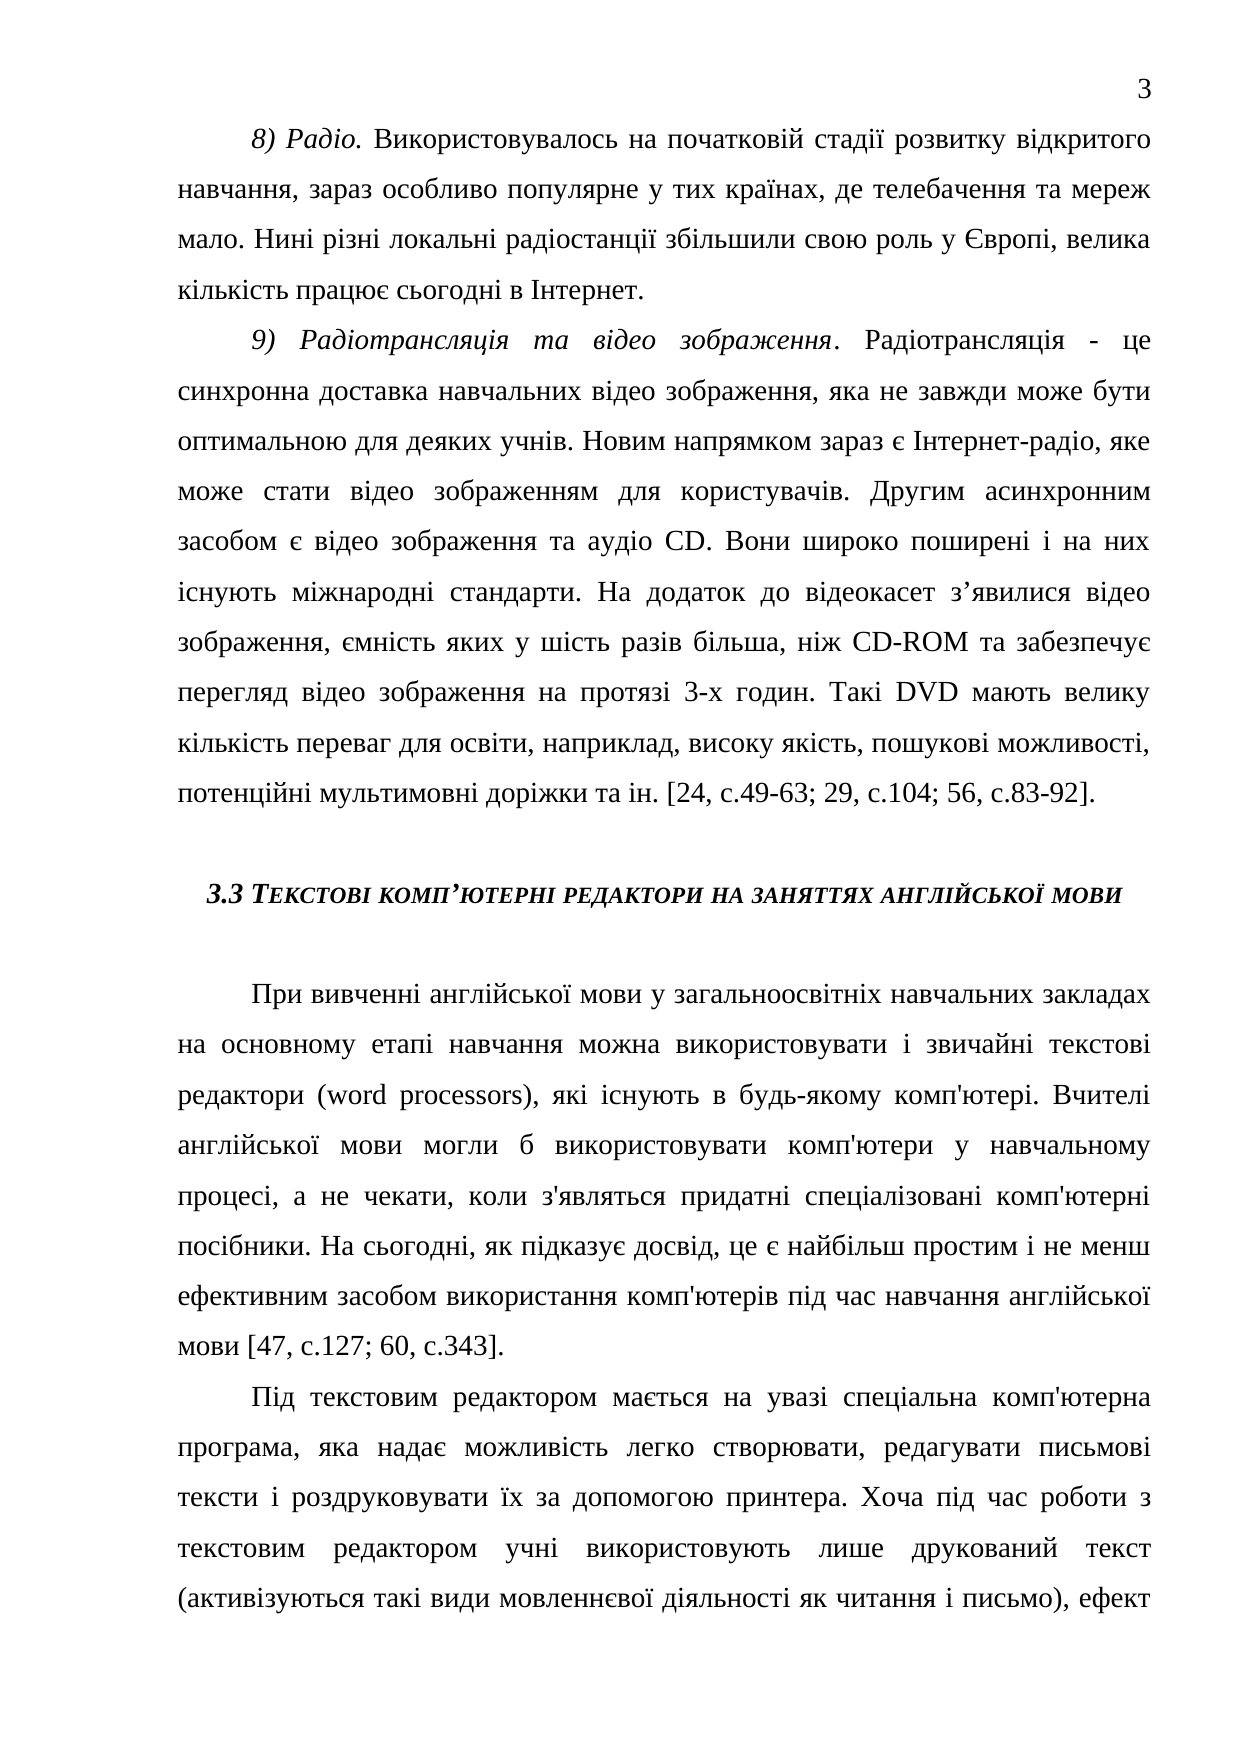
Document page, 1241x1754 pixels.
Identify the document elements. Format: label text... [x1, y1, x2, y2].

text При вивченні англійської мови у загальноосвітніх навчальних закладах на основному етапі навчання можна використовувати і звичайні текстові редактори (word processors), які існують в будь-якому комп'ютері. Вчителі англійської мови могли б використовувати комп'ютери у навчальному процесі, а не чекати, коли з'являться придатні спеціалізовані комп'ютерні посібники. На сьогодні, як підказує досвід, це є найбільш простим і не менш ефективним засобом використання комп'ютерів під час навчання англійської мови [47, с.127; 60, с.343]. [177, 976, 1152, 1362]
text 8) Радіо. Використовувалось на початковій стадії розвитку відкритого навчання, зараз особливо популярне у тих країнах, де телебачення та мереж мало. Нині різні локальні радіостанції збільшили свою роль у Європі, велика кількість працює сьогодні в Інтернет. [177, 121, 1152, 306]
subtitle 3.3 Текстові комп’ютерні редактори на заняттях англійської мови [177, 876, 1152, 909]
text 9) Радіотрансляція та відео зображення. Радіотрансляція - це синхронна доставка навчальних відео зображення, яка не завжди може бути оптимальною для деяких учнів. Новим напрямком зараз є Інтернет-радіо, яке може стати відео зображенням для користувачів. Другим асинхронним засобом є відео зображення та аудіо CD. Вони широко поширені і на них існують міжнародні стандарти. На додаток до відеокасет з’явилися відео зображення, ємність яких у шість разів більша, ніж CD-ROM та забезпечує перегляд відео зображення на протязі 3-х годин. Такі DVD мають велику кількість переваг для освіти, наприклад, високу якість, пошукові можливості, потенційні мультимовні доріжки та ін. [24, с.49-63; 29, с.104; 56, с.83-92]. [177, 322, 1152, 809]
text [177, 1379, 1152, 1614]
